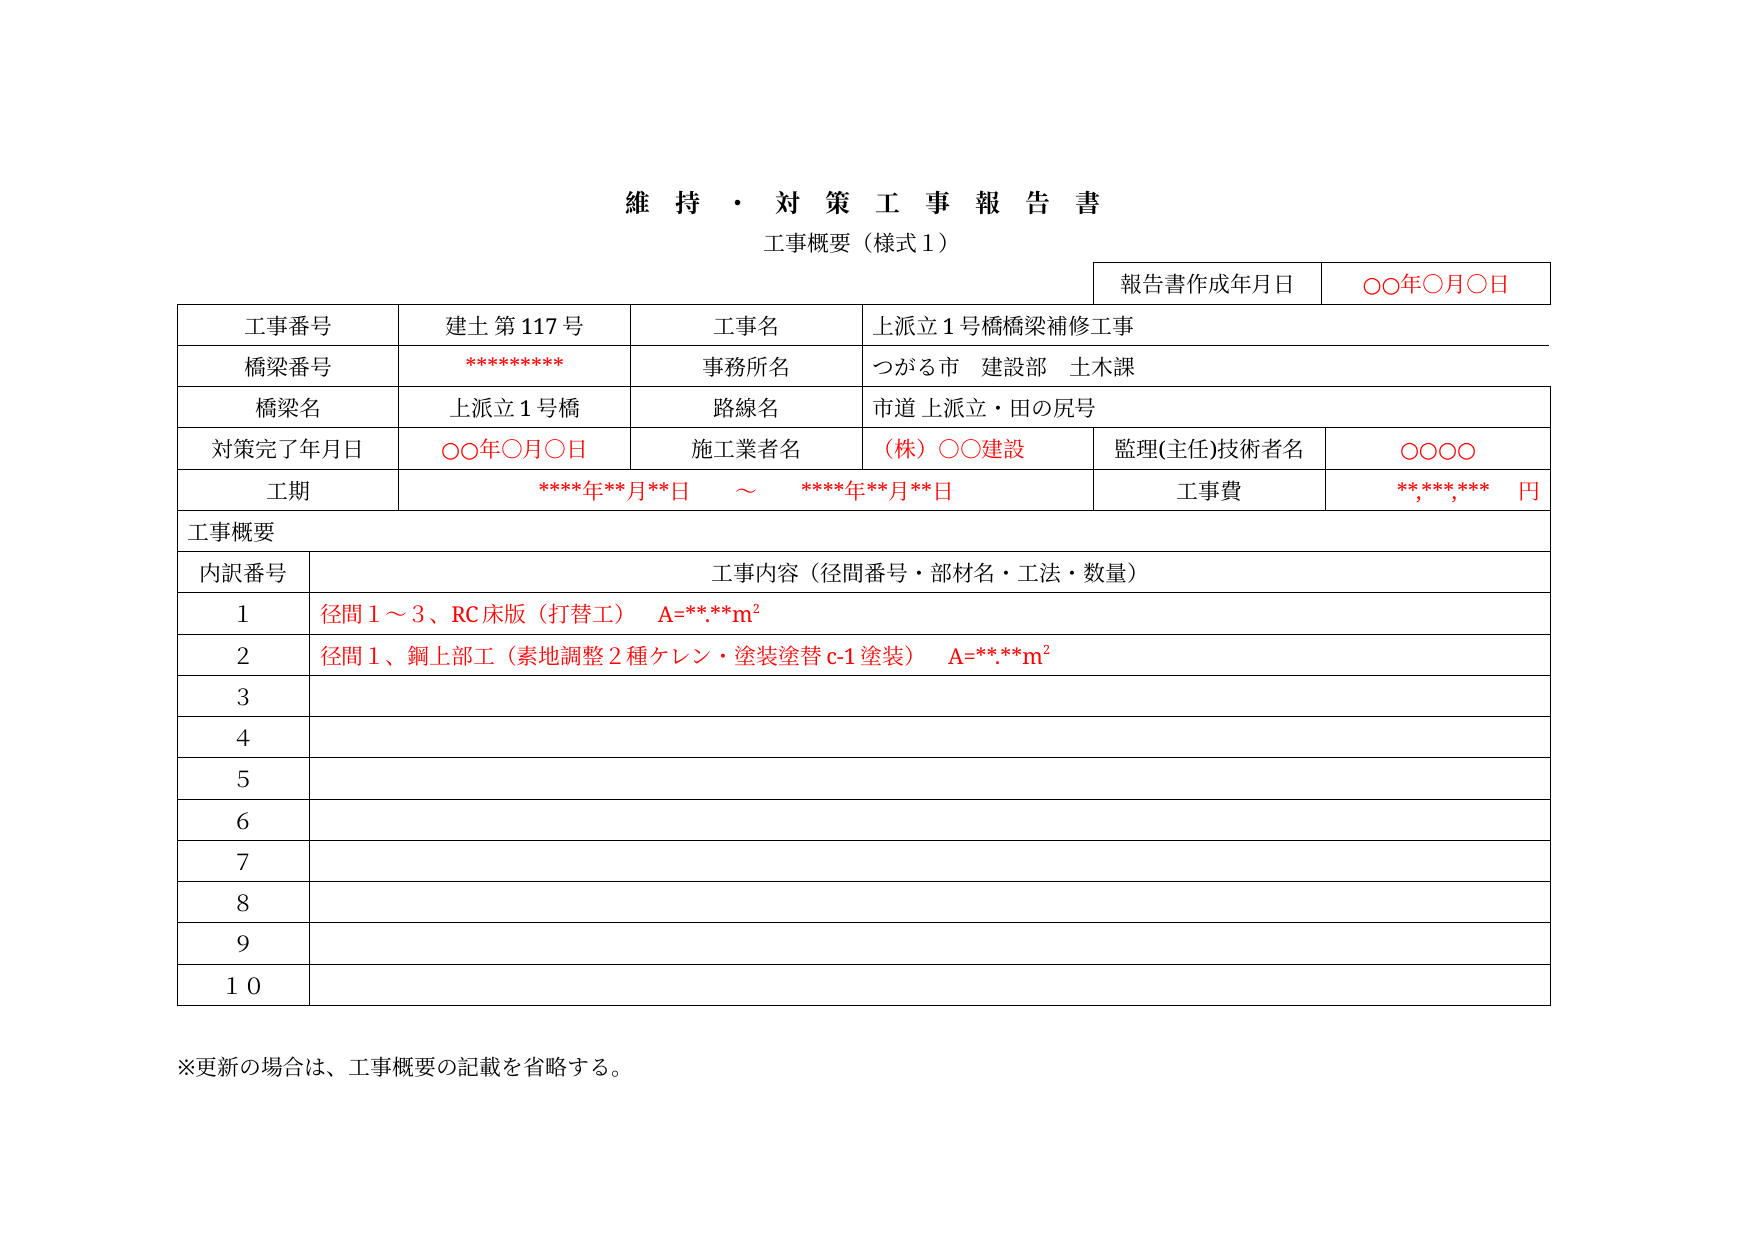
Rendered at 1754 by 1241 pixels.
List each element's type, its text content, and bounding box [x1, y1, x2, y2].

table_cell **,***,*** 円 [1326, 470, 1550, 510]
table_cell [310, 923, 1550, 963]
table_cell 事務所名 [631, 346, 862, 386]
table_cell 工事名 [631, 305, 862, 345]
table_cell ****年**月**日 ～ ****年**月**日 [399, 470, 1093, 510]
table_cell ５ [178, 758, 309, 798]
table_cell ○○○○ [1326, 428, 1550, 468]
table_cell ３ [178, 676, 309, 716]
table_cell 工期 [178, 470, 398, 510]
table_cell 対策完了年月日 [178, 428, 398, 468]
table_cell 径間１～３、RC床版（打替工） A=**.**m2 [310, 593, 1550, 633]
table_cell （株）○○建設 [863, 428, 1093, 468]
table_cell １ [178, 593, 309, 633]
table_cell ********* [399, 346, 630, 386]
text 維 持 ・ 対 策 工 事 報 告 書 [177, 182, 1547, 222]
table_cell ２ [178, 635, 309, 675]
table_cell つがる市 建設部 土木課 [863, 345, 1550, 386]
text ※更新の場合は、工事概要の記載を省略する。 [177, 1046, 1547, 1086]
table_cell 工事概要 [178, 511, 1550, 551]
table_cell ９ [178, 923, 309, 963]
table_cell [310, 882, 1550, 922]
table_cell ７ [178, 841, 309, 881]
table_cell [310, 676, 1550, 716]
table_cell 上派立1号橋 [399, 387, 630, 427]
table_cell ８ [178, 882, 309, 922]
table_cell [310, 800, 1550, 840]
table_cell 橋梁番号 [178, 346, 398, 386]
table_cell ６ [178, 800, 309, 840]
table_cell 施工業者名 [631, 428, 862, 468]
table_cell ○○年○月○日 [399, 428, 630, 468]
table_cell 監理(主任)技術者名 [1094, 428, 1325, 468]
table_cell 路線名 [631, 387, 862, 427]
table_cell [310, 758, 1550, 798]
text 工事概要（様式１） [177, 222, 1547, 262]
table_cell 径間１、鋼上部工（素地調整２種ケレン・塗装塗替c-1塗装） A=**.**m2 [310, 635, 1550, 675]
table_cell 内訳番号 [178, 552, 309, 592]
table_header ○○年○月○日 [1322, 263, 1550, 303]
table_cell 橋梁名 [178, 387, 398, 427]
table_cell 工事内容（径間番号・部材名・工法・数量） [310, 552, 1550, 592]
table_cell １０ [178, 965, 309, 1005]
table_cell [310, 717, 1550, 757]
table_cell 工事費 [1094, 470, 1325, 510]
table_cell [310, 841, 1550, 881]
table_header 報告書作成年月日 [1094, 263, 1321, 303]
table_cell 上派立1号橋橋梁補修工事 [863, 305, 1550, 345]
table_cell [310, 965, 1550, 1005]
table_cell ４ [178, 717, 309, 757]
table_cell 建土 第117号 [399, 305, 630, 345]
table_cell 工事番号 [178, 305, 398, 345]
table_cell 市道 上派立・田の尻号 [863, 387, 1550, 427]
